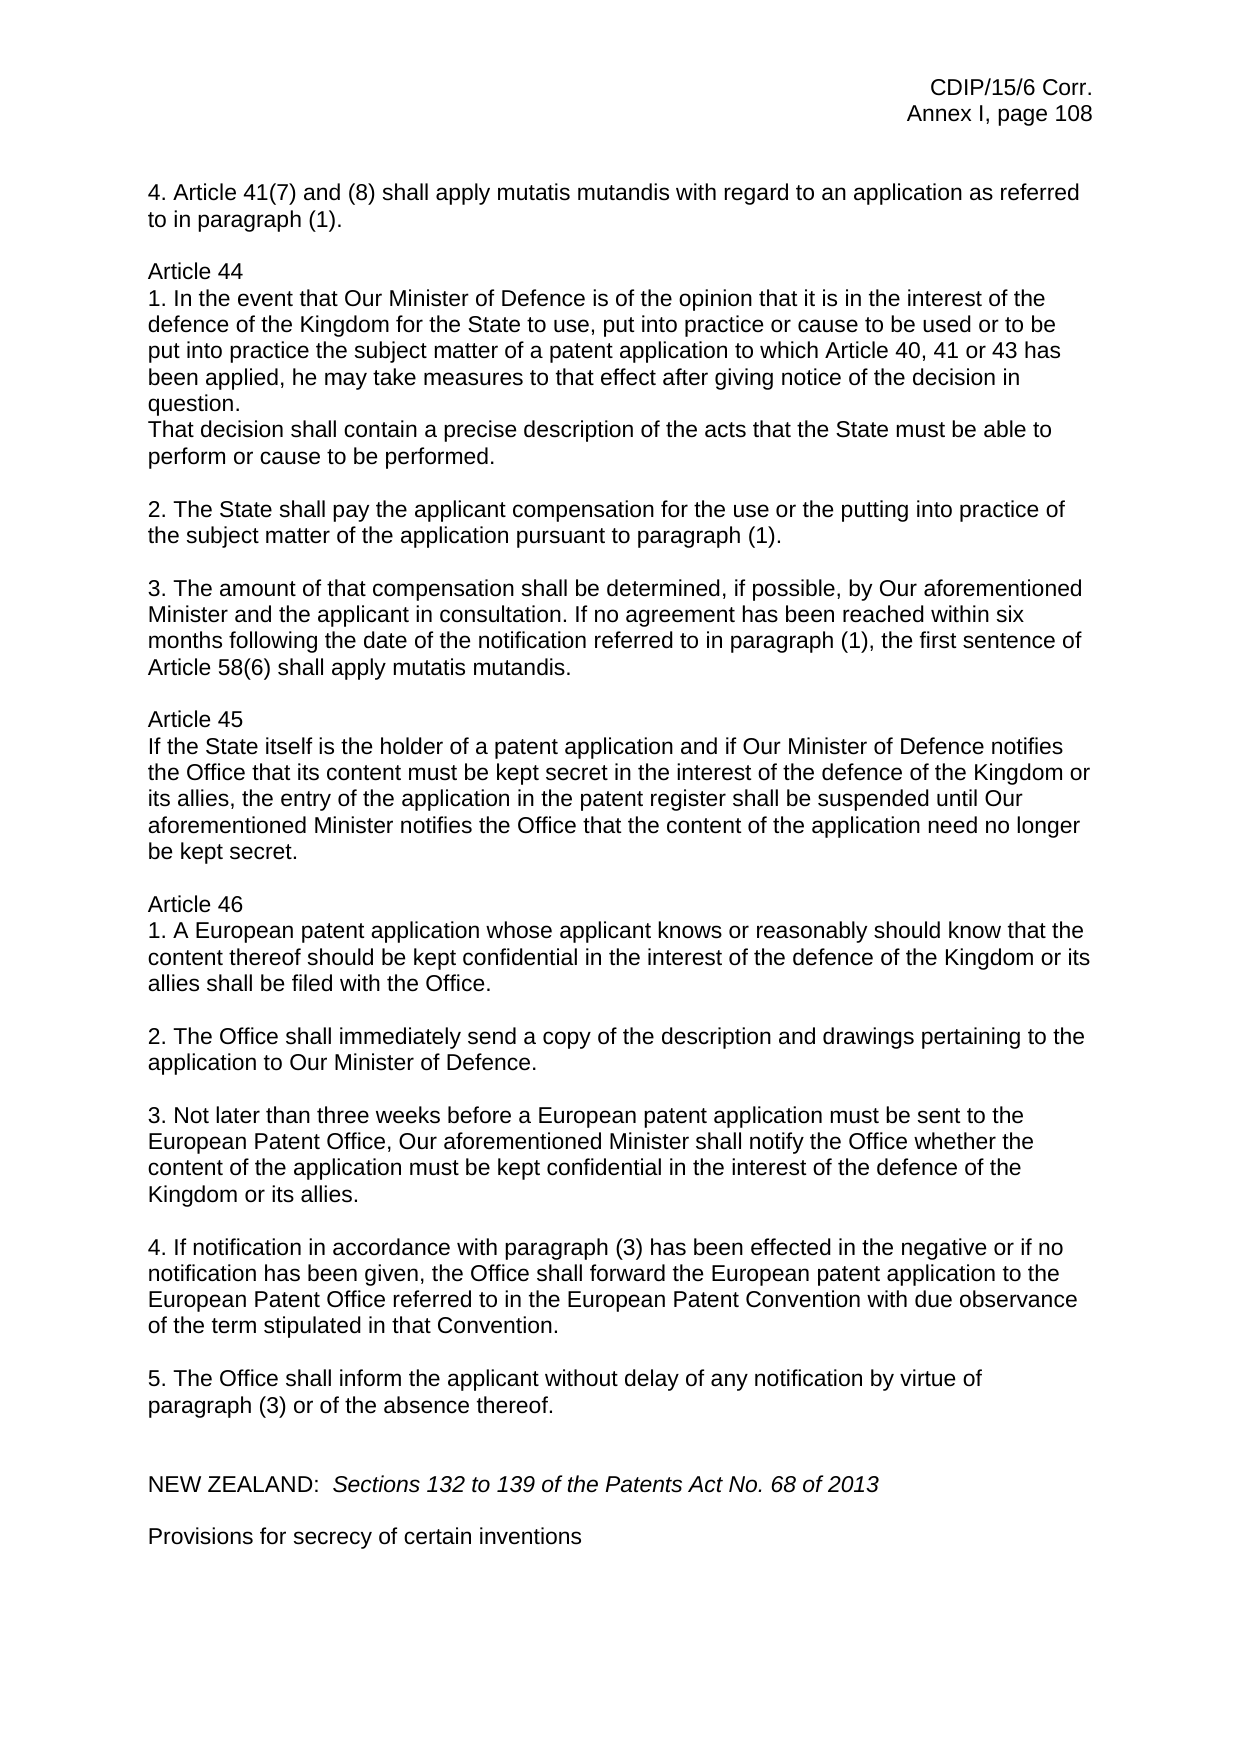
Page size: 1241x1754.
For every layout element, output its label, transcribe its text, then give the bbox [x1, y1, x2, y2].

text Article 44 [148, 258, 1093, 285]
text 2. The State shall pay the applicant compensation for the use or the putting into practice of the subject matter of the application pursuant to paragraph (1). [148, 496, 1093, 548]
text If the State itself is the holder of a patent application and if Our Minister of Defence notifies the Office that its content must be kept secret in the interest of the defence of the Kingdom or its allies, the entry of the application in the patent register shall be suspended until Our aforementioned Minister notifies the Office that the content of the application need no longer be kept secret. [148, 733, 1093, 864]
text European Patent Office referred to in the European Patent Convention with due observance of the term stipulated in that Convention. [148, 1286, 1093, 1339]
text application to Our Minister of Defence. [148, 1049, 1093, 1075]
text 3. The amount of that compensation shall be determined, if possible, by Our aforementioned Minister and the applicant in consultation. If no agreement has been reached within six months following the date of the notification referred to in paragraph (1), the first sentence of [148, 574, 1093, 654]
text content thereof should be kept confidential in the interest of the defence of the Kingdom or its [148, 943, 1093, 970]
text 4. If notification in accordance with paragraph (3) has been effected in the negative or if no notification has been given, the Office shall forward the European patent application to the [148, 1233, 1093, 1286]
text Provisions for secrecy of certain inventions [148, 1523, 1093, 1550]
text 5. The Office shall inform the applicant without delay of any notification by virtue of paragraph (3) or of the absence thereof. [148, 1365, 1093, 1418]
text 2. The Office shall immediately send a copy of the description and drawings pertaining to the [148, 1023, 1093, 1049]
text Article 45 [148, 706, 1093, 733]
text 3. Not later than three weeks before a European patent application must be sent to the European Patent Office, Our aforementioned Minister shall notify the Office whether the content of the application must be kept confidential in the interest of the defence of the Kingdom or its allies. [148, 1102, 1093, 1207]
text That decision shall contain a precise description of the acts that the State must be able to perform or cause to be performed. [148, 416, 1093, 469]
text Article 46 [148, 891, 1093, 917]
text 1. A European patent application whose applicant knows or reasonably should know that the [148, 917, 1093, 943]
text Article 58(6) shall apply mutatis mutandis. [148, 654, 1093, 680]
text defence of the Kingdom for the State to use, put into practice or cause to be used or to be put into practice the subject matter of a patent application to which Article 40, 41 or 43 has been applied, he may take measures to that effect after giving notice of the decision in question. [148, 311, 1093, 416]
text NEW ZEALAND: Sections 132 to 139 of the Patents Act No. 68 of 2013 [148, 1471, 1093, 1497]
text 1. In the event that Our Minister of Defence is of the opinion that it is in the interest of the [148, 285, 1093, 311]
text allies shall be filed with the Office. [148, 970, 1093, 996]
text 4. Article 41(7) and (8) shall apply mutatis mutandis with regard to an application as referred to in paragraph (1). [148, 179, 1093, 232]
